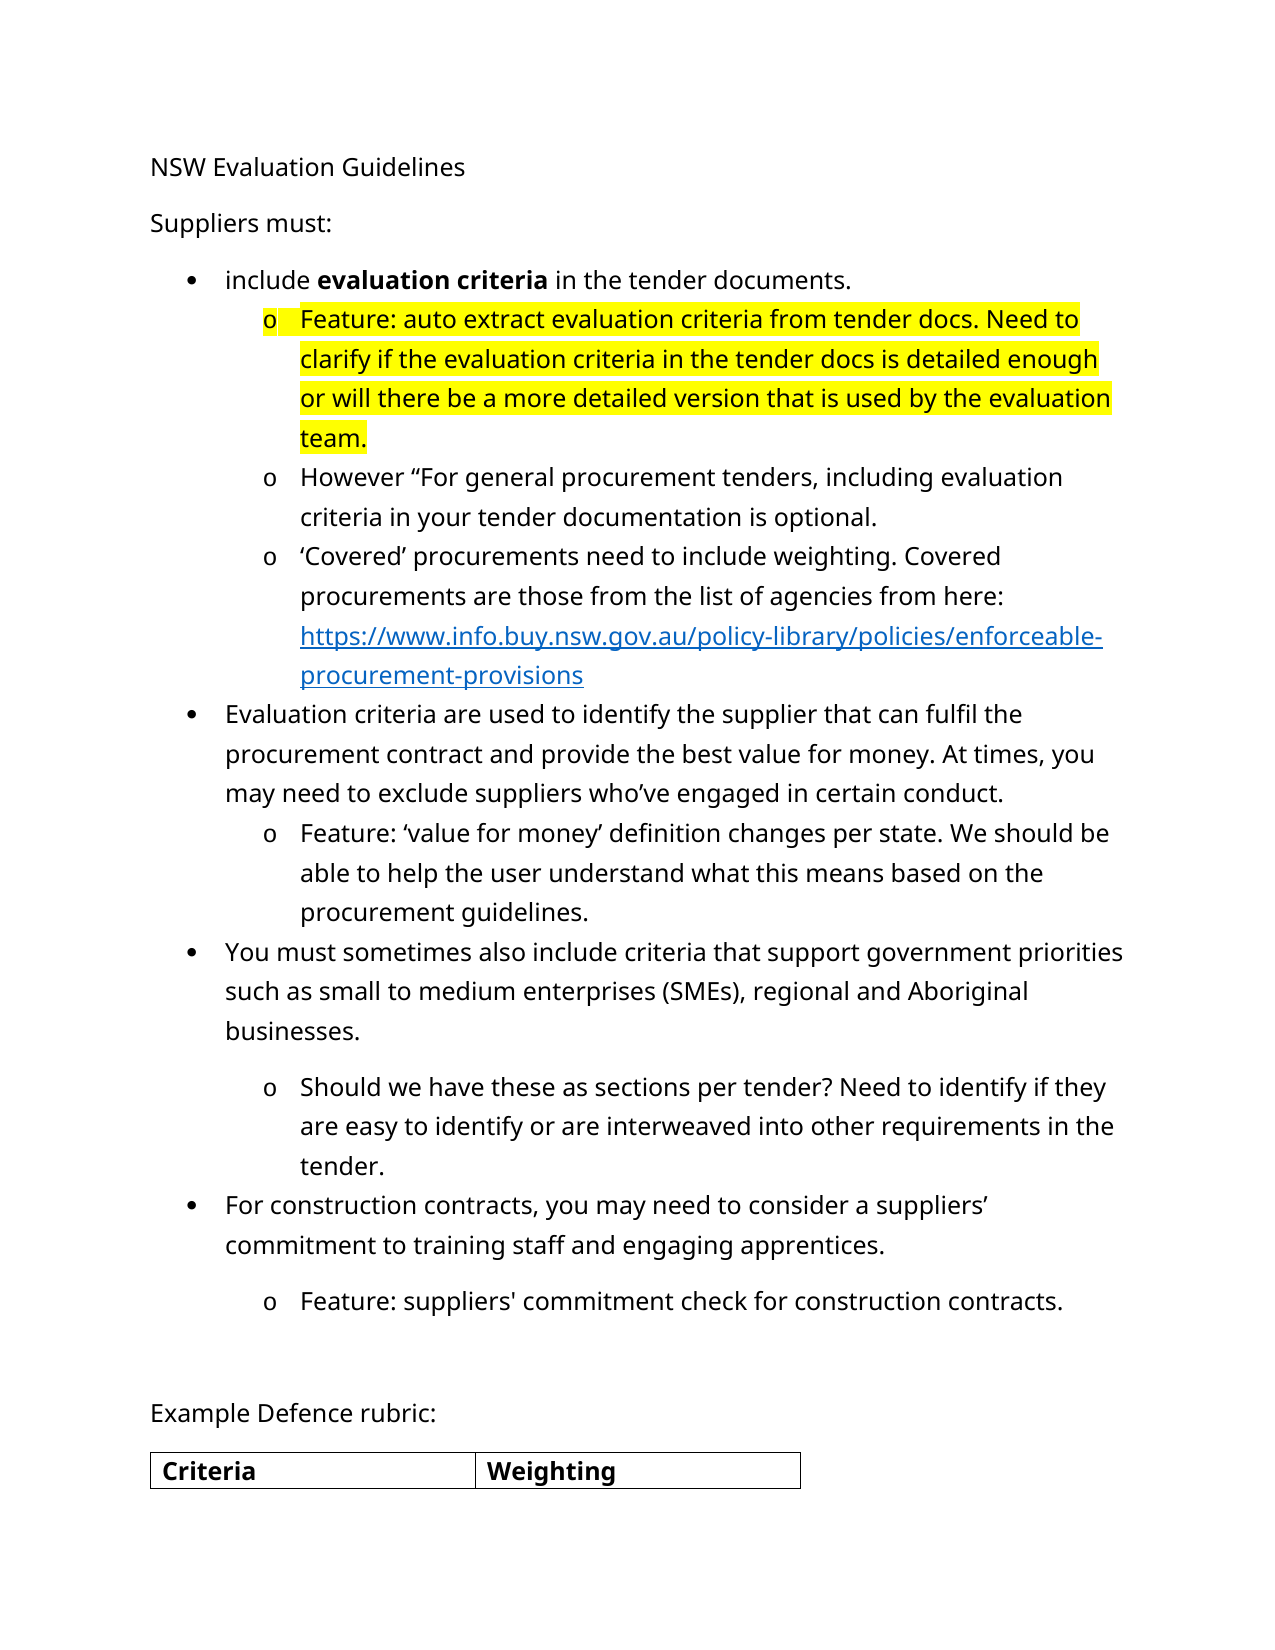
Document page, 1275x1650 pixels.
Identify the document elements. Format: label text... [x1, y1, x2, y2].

text NSW Evaluation Guidelines [150, 150, 1125, 184]
list Feature: auto extract evaluation criteria from tender docs. Need to clarify if the evaluation criteria in the tender docs is detailed enough or will there be a more detailed version that is used by the evaluation team. [262, 302, 1125, 454]
list However “For general procurement tenders, including evaluation criteria in your tender documentation is optional. [262, 460, 1125, 534]
table_header Weighting [476, 1453, 800, 1487]
list include evaluation criteria in the tender documents. [187, 262, 1125, 296]
list Should we have these as sections per tender? Need to identify if they are easy to identify or are interweaved into other requirements in the tender. [262, 1069, 1125, 1183]
text Example Defence rubric: [150, 1396, 1125, 1430]
list Feature: suppliers' commitment check for construction contracts. [262, 1284, 1125, 1318]
text Suppliers must: [150, 206, 1125, 240]
list Evaluation criteria are used to identify the supplier that can fulfil the procurement contract and provide the best value for money. At times, you may need to exclude suppliers who’ve engaged in certain conduct. [187, 697, 1125, 810]
list Feature: ‘value for money’ definition changes per state. We should be able to help the user understand what this means based on the procurement guidelines. [262, 816, 1125, 929]
list For construction contracts, you may need to consider a suppliers’ commitment to training staff and engaging apprentices. [187, 1188, 1125, 1262]
list You must sometimes also include criteria that support government priorities such as small to medium enterprises (SMEs), regional and Aboriginal businesses. [187, 934, 1125, 1047]
list ‘Covered’ procurements need to include weighting. Covered procurements are those from the list of agencies from here: https://www.info.buy.nsw.gov.au/policy-library/policies/enforceable-procurement-provisions [262, 539, 1125, 692]
table_header Criteria [151, 1453, 475, 1487]
